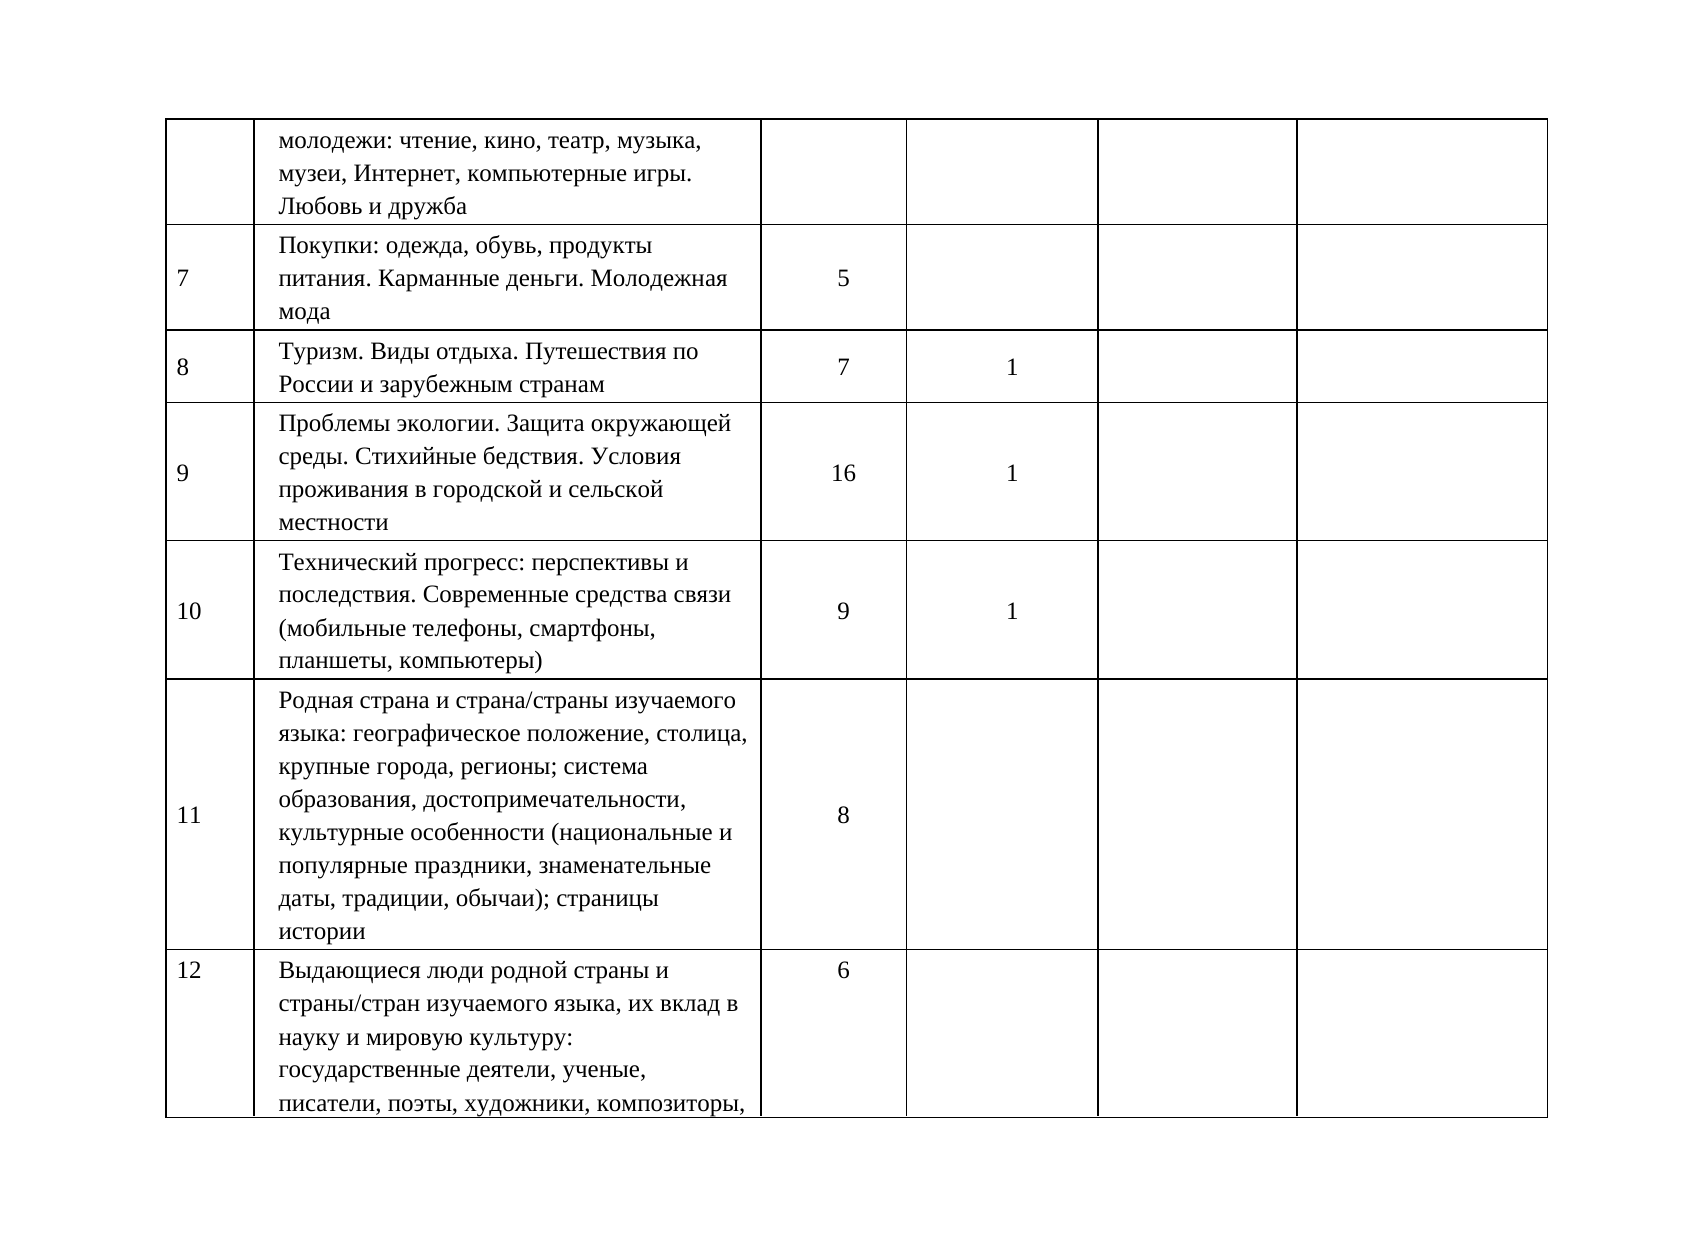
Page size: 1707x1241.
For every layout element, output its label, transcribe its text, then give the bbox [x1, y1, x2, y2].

table_cell Проблемы экологии. Защита окружающей среды. Стихийные бедствия. Условия проживания в городской и сельской местности [255, 403, 760, 540]
table_cell Туризм. Виды отдыха. Путешествия по России и зарубежным странам [255, 331, 760, 401]
table_cell 7 [167, 225, 253, 329]
table_cell 13 [762, 120, 906, 223]
table_cell 8 [762, 680, 906, 949]
table_cell 8 [167, 331, 253, 401]
table_cell [1099, 120, 1296, 223]
table_cell [1298, 331, 1547, 401]
table_cell Покупки: одежда, обувь, продукты питания. Карманные деньги. Молодежная мода [255, 225, 760, 329]
table_cell [1099, 950, 1296, 1116]
table_cell 6 [762, 950, 906, 1116]
table_cell [1298, 403, 1547, 540]
table_cell [1099, 541, 1296, 678]
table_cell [255, 950, 760, 1116]
table_cell 7 [762, 331, 906, 401]
table_cell [1298, 225, 1547, 329]
table_cell [907, 950, 1097, 1116]
table_cell 1 [907, 403, 1097, 540]
table_cell 1 [907, 541, 1097, 678]
table_cell 1 [907, 331, 1097, 401]
table_cell 6 [167, 120, 253, 223]
table_cell [1099, 225, 1296, 329]
table_cell [1298, 541, 1547, 678]
table_cell 12 [167, 950, 253, 1116]
table_cell 11 [167, 680, 253, 949]
table_cell 5 [762, 225, 906, 329]
table_cell [1298, 120, 1547, 223]
table_cell 9 [762, 541, 906, 678]
table_cell 16 [762, 403, 906, 540]
table_cell [907, 225, 1097, 329]
table_cell [1099, 331, 1296, 401]
table_cell 9 [167, 403, 253, 540]
table_cell [1298, 680, 1547, 949]
table_cell [907, 680, 1097, 949]
table_cell [1099, 403, 1296, 540]
table_cell Технический прогресс: перспективы и последствия. Современные средства связи (мобильные телефоны, смартфоны, планшеты, компьютеры) [255, 541, 760, 678]
table_cell 1 [907, 120, 1097, 223]
table_cell Родная страна и страна/страны изучаемого языка: географическое положение, столица, крупные города, регионы; система образования, достопримечательности, культурные особенности (национальные и популярные праздники, знаменательные даты, традиции, обычаи); страницы истории [255, 680, 760, 949]
table_cell [1099, 680, 1296, 949]
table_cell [255, 120, 760, 223]
table_cell 10 [167, 541, 253, 678]
table_cell [1298, 950, 1547, 1116]
